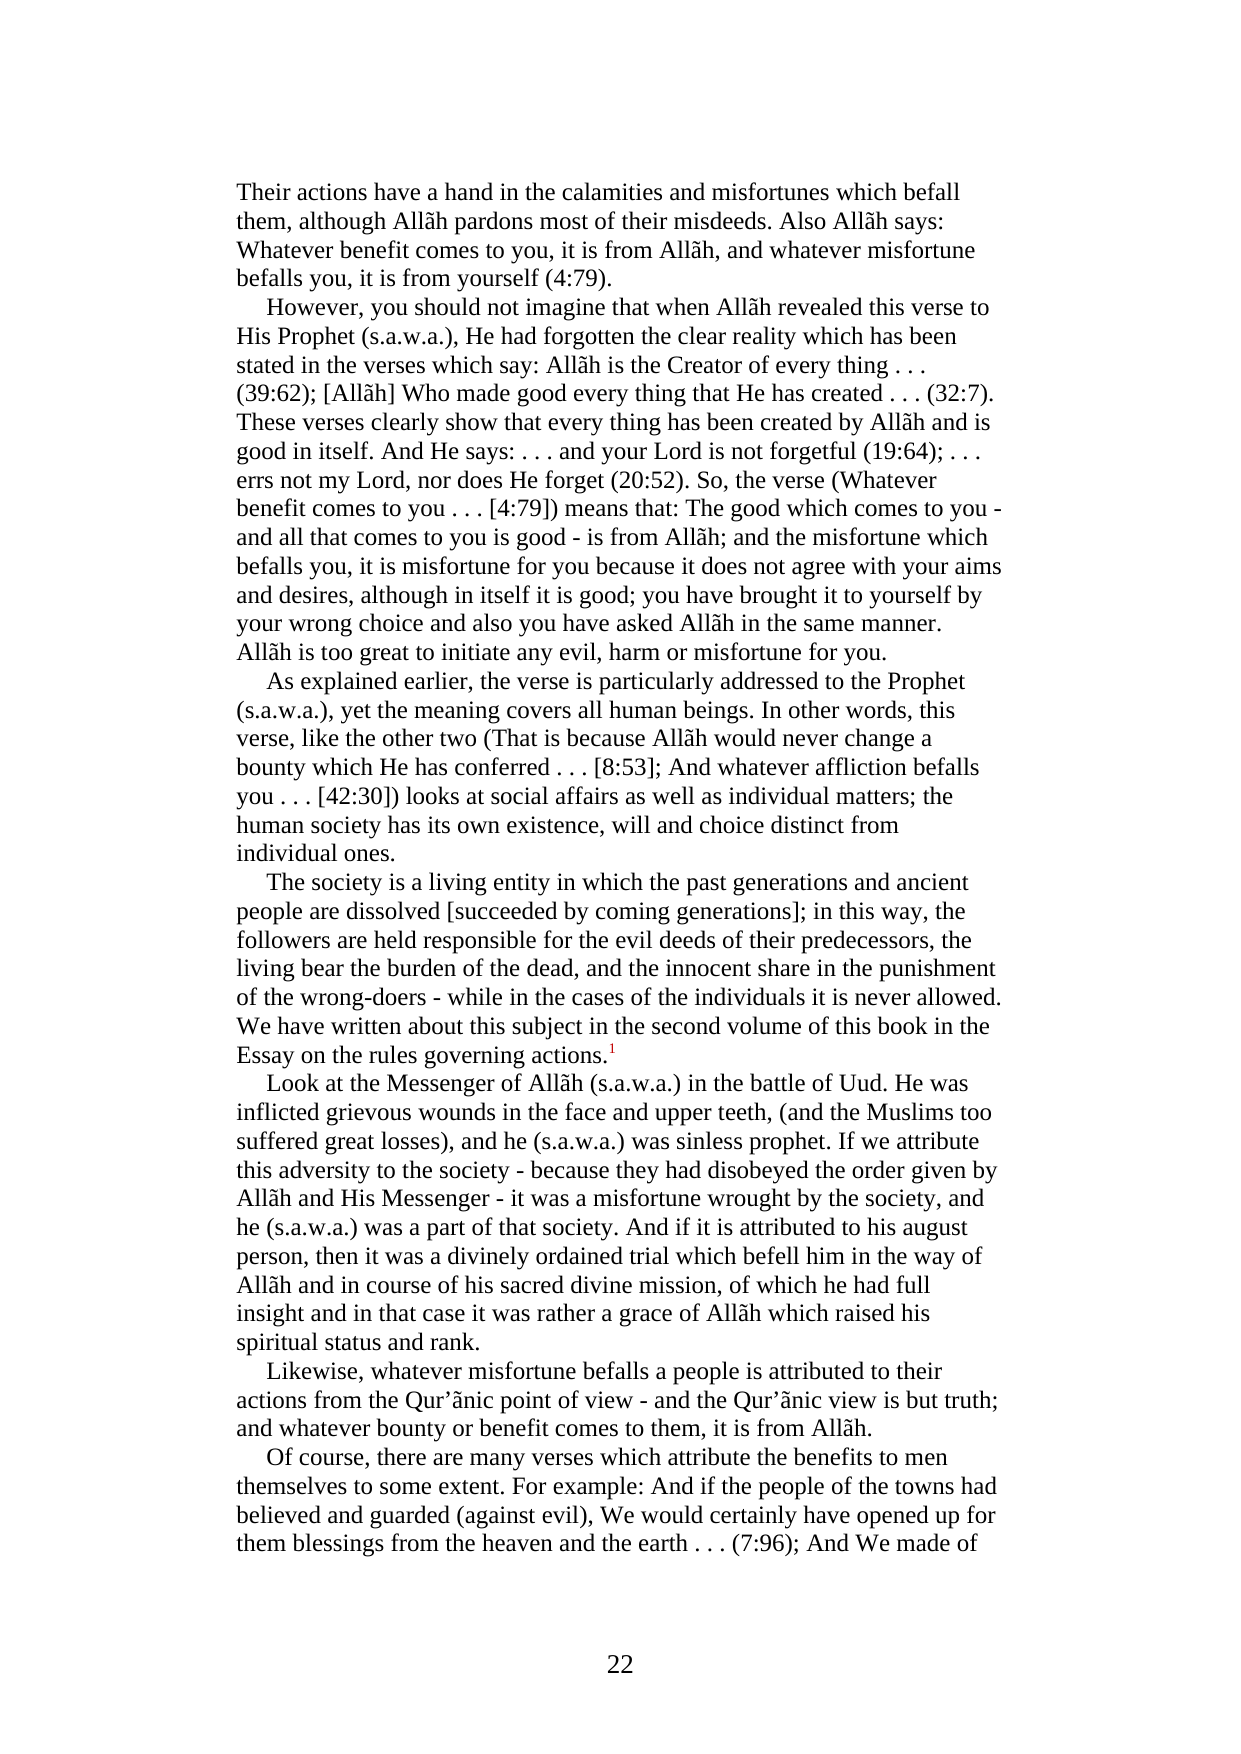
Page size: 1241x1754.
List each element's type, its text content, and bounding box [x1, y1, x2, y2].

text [236, 1442, 1004, 1557]
text Look at the Messenger of Allãh (s.a.w.a.) in the battle of Uud. He was inflicted grievous wounds in the face and upper teeth, (and the Muslims too suffered great losses), and he (s.a.w.a.) was sinless prophet. If we attribute this adversity to the society - because they had disobeyed the order given by Allãh and His Messenger - it was a misfortune wrought by the society, and he (s.a.w.a.) was a part of that society. And if it is attributed to his august person, then it was a divinely ordained trial which befell him in the way of Allãh and in course of his sacred divine mission, of which he had full insight and in that case it was rather a grace of Allãh which raised his spiritual status and rank. [236, 1068, 1004, 1356]
text As explained earlier, the verse is particularly addressed to the Prophet (s.a.w.a.), yet the meaning covers all human beings. In other words, this verse, like the other two (That is because Allãh would never change a bounty which He has conferred . . . [8:53]; And whatever affliction befalls you . . . [42:30]) looks at social affairs as well as individual matters; the human society has its own existence, will and choice distinct from individual ones. [236, 666, 1004, 867]
text However, you should not imagine that when Allãh revealed this verse to His Prophet (s.a.w.a.), He had forgotten the clear reality which has been stated in the verses which say: Allãh is the Creator of every thing . . . (39:62); [Allãh] Who made good every thing that He has created . . . (32:7). These verses clearly show that every thing has been created by Allãh and is good in itself. And He says: . . . and your Lord is not forgetful (19:64); . . . errs not my Lord, nor does He forget (20:52). So, the verse (Whatever benefit comes to you . . . [4:79]) means that: The good which comes to you - and all that comes to you is good - is from Allãh; and the misfortune which befalls you, it is misfortune for you because it does not agree with your aims and desires, although in itself it is good; you have brought it to yourself by your wrong choice and also you have asked Allãh in the same manner. Allãh is too great to initiate any evil, harm or misfortune for you. [236, 292, 1004, 666]
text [236, 177, 1004, 292]
text The society is a living entity in which the past generations and ancient people are dissolved [succeeded by coming generations]; in this way, the followers are held responsible for the evil deeds of their predecessors, the living bear the burden of the dead, and the innocent share in the punishment of the wrong-doers - while in the cases of the individuals it is never allowed. We have written about this subject in the second volume of this book in the Essay on the rules governing actions.1 [236, 867, 1004, 1068]
text Likewise, whatever misfortune befalls a people is attributed to their actions from the Qur’ãnic point of view - and the Qur’ãnic view is but truth; and whatever bounty or benefit comes to them, it is from Allãh. [236, 1356, 1004, 1442]
